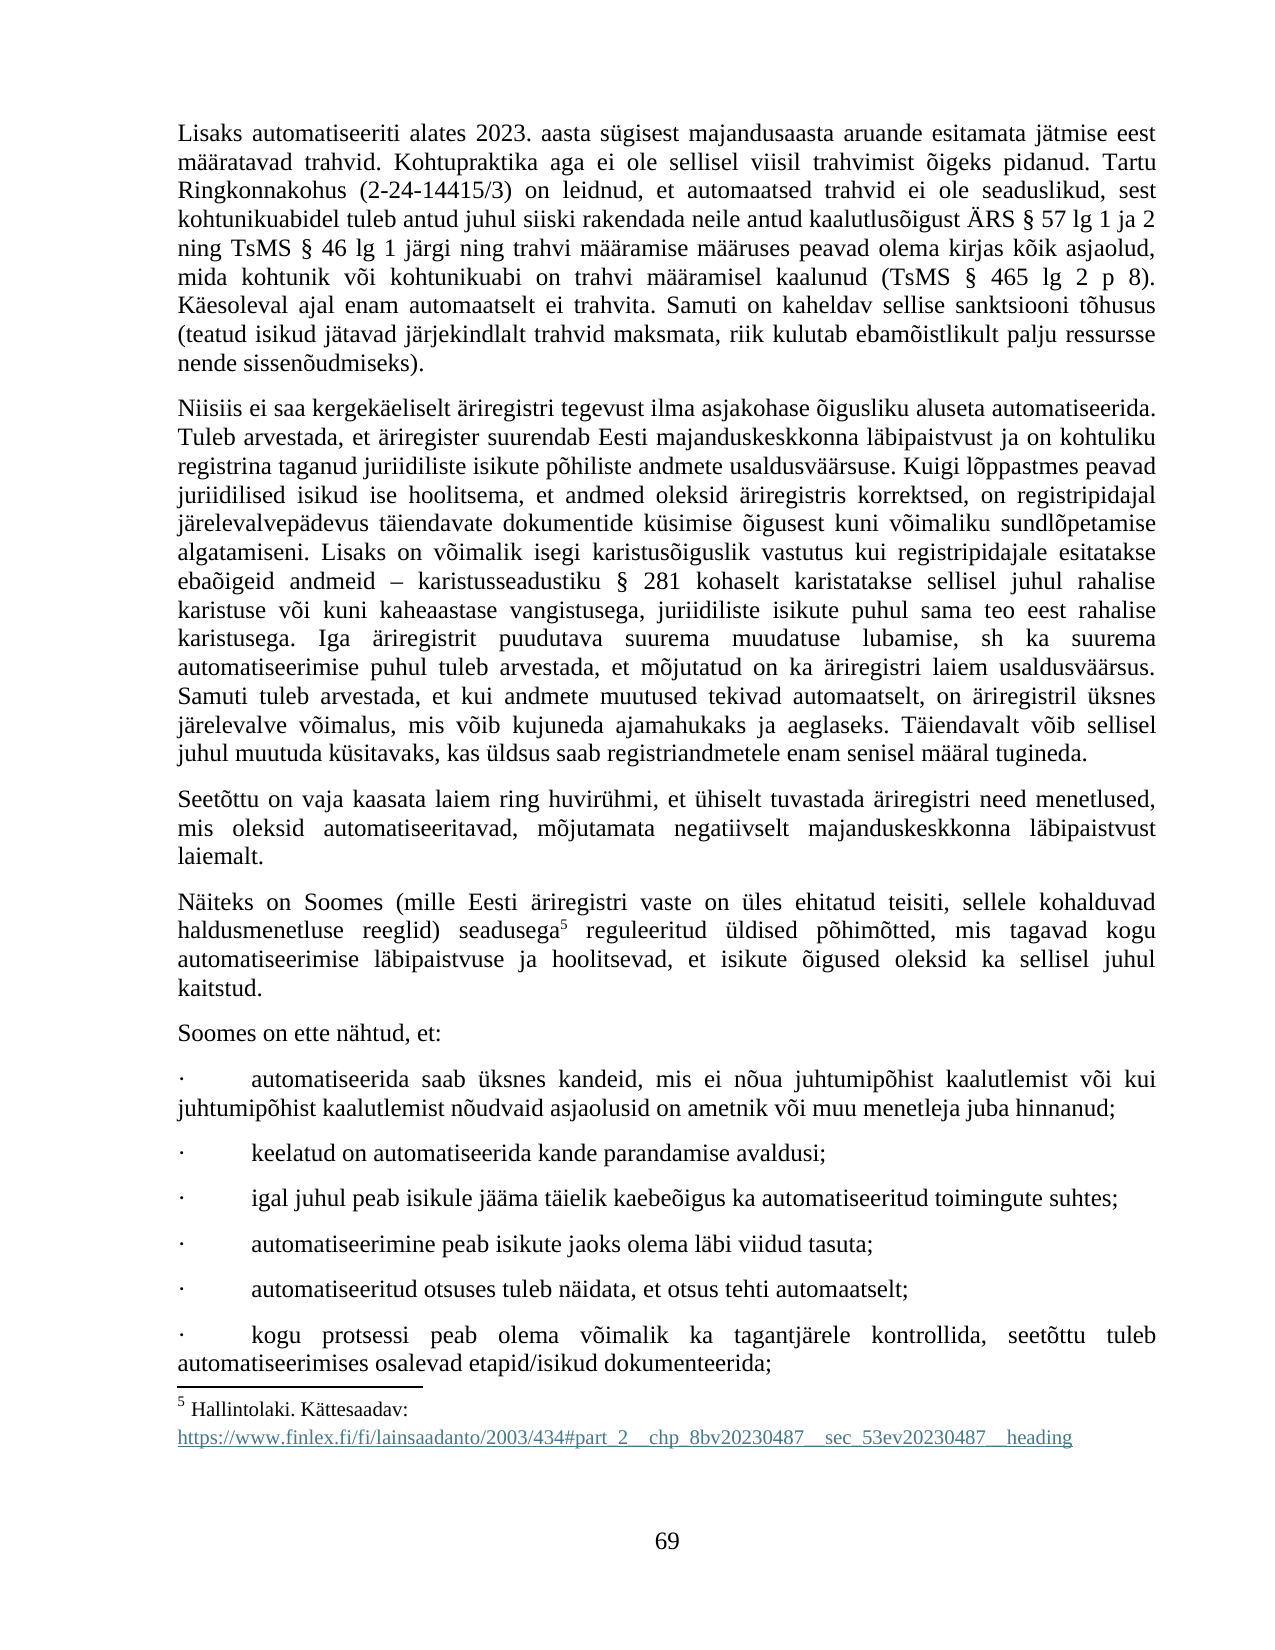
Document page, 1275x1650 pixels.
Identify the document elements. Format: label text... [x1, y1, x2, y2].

text · keelatud on automatiseerida kande parandamise avaldusi; [177, 1138, 1157, 1167]
text Lisaks automatiseeriti alates 2023. aasta sügisest majandusaasta aruande esitamata jätmise eest määratavad trahvid. Kohtupraktika aga ei ole sellisel viisil trahvimist õigeks pidanud. Tartu Ringkonnakohus (2-24-14415/3) on leidnud, et automaatsed trahvid ei ole seaduslikud, sest kohtunikuabidel tuleb antud juhul siiski rakendada neile antud kaalutlusõigust ÄRS § 57 lg 1 ja 2 ning TsMS § 46 lg 1 järgi ning trahvi määramise määruses peavad olema kirjas kõik asjaolud, mida kohtunik või kohtunikuabi on trahvi määramisel kaalunud (TsMS § 465 lg 2 p 8). Käesoleval ajal enam automaatselt ei trahvita. Samuti on kaheldav sellise sanktsiooni tõhusus (teatud isikud jätavad järjekindlalt trahvid maksmata, riik kulutab ebamõistlikult palju ressursse nende sissenõudmiseks). [177, 118, 1157, 377]
text · automatiseerida saab üksnes kandeid, mis ei nõua juhtumipõhist kaalutlemist või kui juhtumipõhist kaalutlemist nõudvaid asjaolusid on ametnik või muu menetleja juba hinnanud; [177, 1064, 1157, 1121]
text · automatiseeritud otsuses tuleb näidata, et otsus tehti automaatselt; [177, 1274, 1157, 1303]
text · automatiseerimine peab isikute jaoks olema läbi viidud tasuta; [177, 1229, 1157, 1258]
text Seetõttu on vaja kaasata laiem ring huvirühmi, et ühiselt tuvastada äriregistri need menetlused, mis oleksid automatiseeritavad, mõjutamata negatiivselt majanduskeskkonna läbipaistvust laiemalt. [177, 784, 1157, 870]
text Näiteks on Soomes (mille Eesti äriregistri vaste on üles ehitatud teisiti, sellele kohalduvad haldusmenetluse reeglid) seadusega reguleeritud üldised põhimõtted, mis tagavad kogu automatiseerimise läbipaistvuse ja hoolitsevad, et isikute õigused oleksid ka sellisel juhul kaitstud. [177, 887, 1157, 1002]
text Niisiis ei saa kergekäeliselt äriregistri tegevust ilma asjakohase õigusliku aluseta automatiseerida. Tuleb arvestada, et äriregister suurendab Eesti majanduskeskkonna läbipaistvust ja on kohtuliku registrina taganud juriidiliste isikute põhiliste andmete usaldusväärsuse. Kuigi lõppastmes peavad juriidilised isikud ise hoolitsema, et andmed oleksid äriregistris korrektsed, on registripidajal järelevalvepädevus täiendavate dokumentide küsimise õigusest kuni võimaliku sundlõpetamise algatamiseni. Lisaks on võimalik isegi karistusõiguslik vastutus kui registripidajale esitatakse ebaõigeid andmeid – karistusseadustiku § 281 kohaselt karistatakse sellisel juhul rahalise karistuse või kuni kaheaastase vangistusega, juriidiliste isikute puhul sama teo eest rahalise karistusega. Iga äriregistrit puudutava suurema muudatuse lubamise, sh ka suurema automatiseerimise puhul tuleb arvestada, et mõjutatud on ka äriregistri laiem usaldusväärsus. Samuti tuleb arvestada, et kui andmete muutused tekivad automaatselt, on äriregistril üksnes järelevalve võimalus, mis võib kujuneda ajamahukaks ja aeglaseks. Täiendavalt võib sellisel juhul muutuda küsitavaks, kas üldsus saab registriandmetele enam senisel määral tugineda. [177, 393, 1157, 767]
text Soomes on ette nähtud, et: [177, 1018, 1157, 1047]
text · kogu protsessi peab olema võimalik ka tagantjärele kontrollida, seetõttu tuleb automatiseerimises osalevad etapid/isikud dokumenteerida; [177, 1320, 1157, 1377]
text · igal juhul peab isikule jääma täielik kaebeõigus ka automatiseeritud toimingute suhtes; [177, 1183, 1157, 1212]
